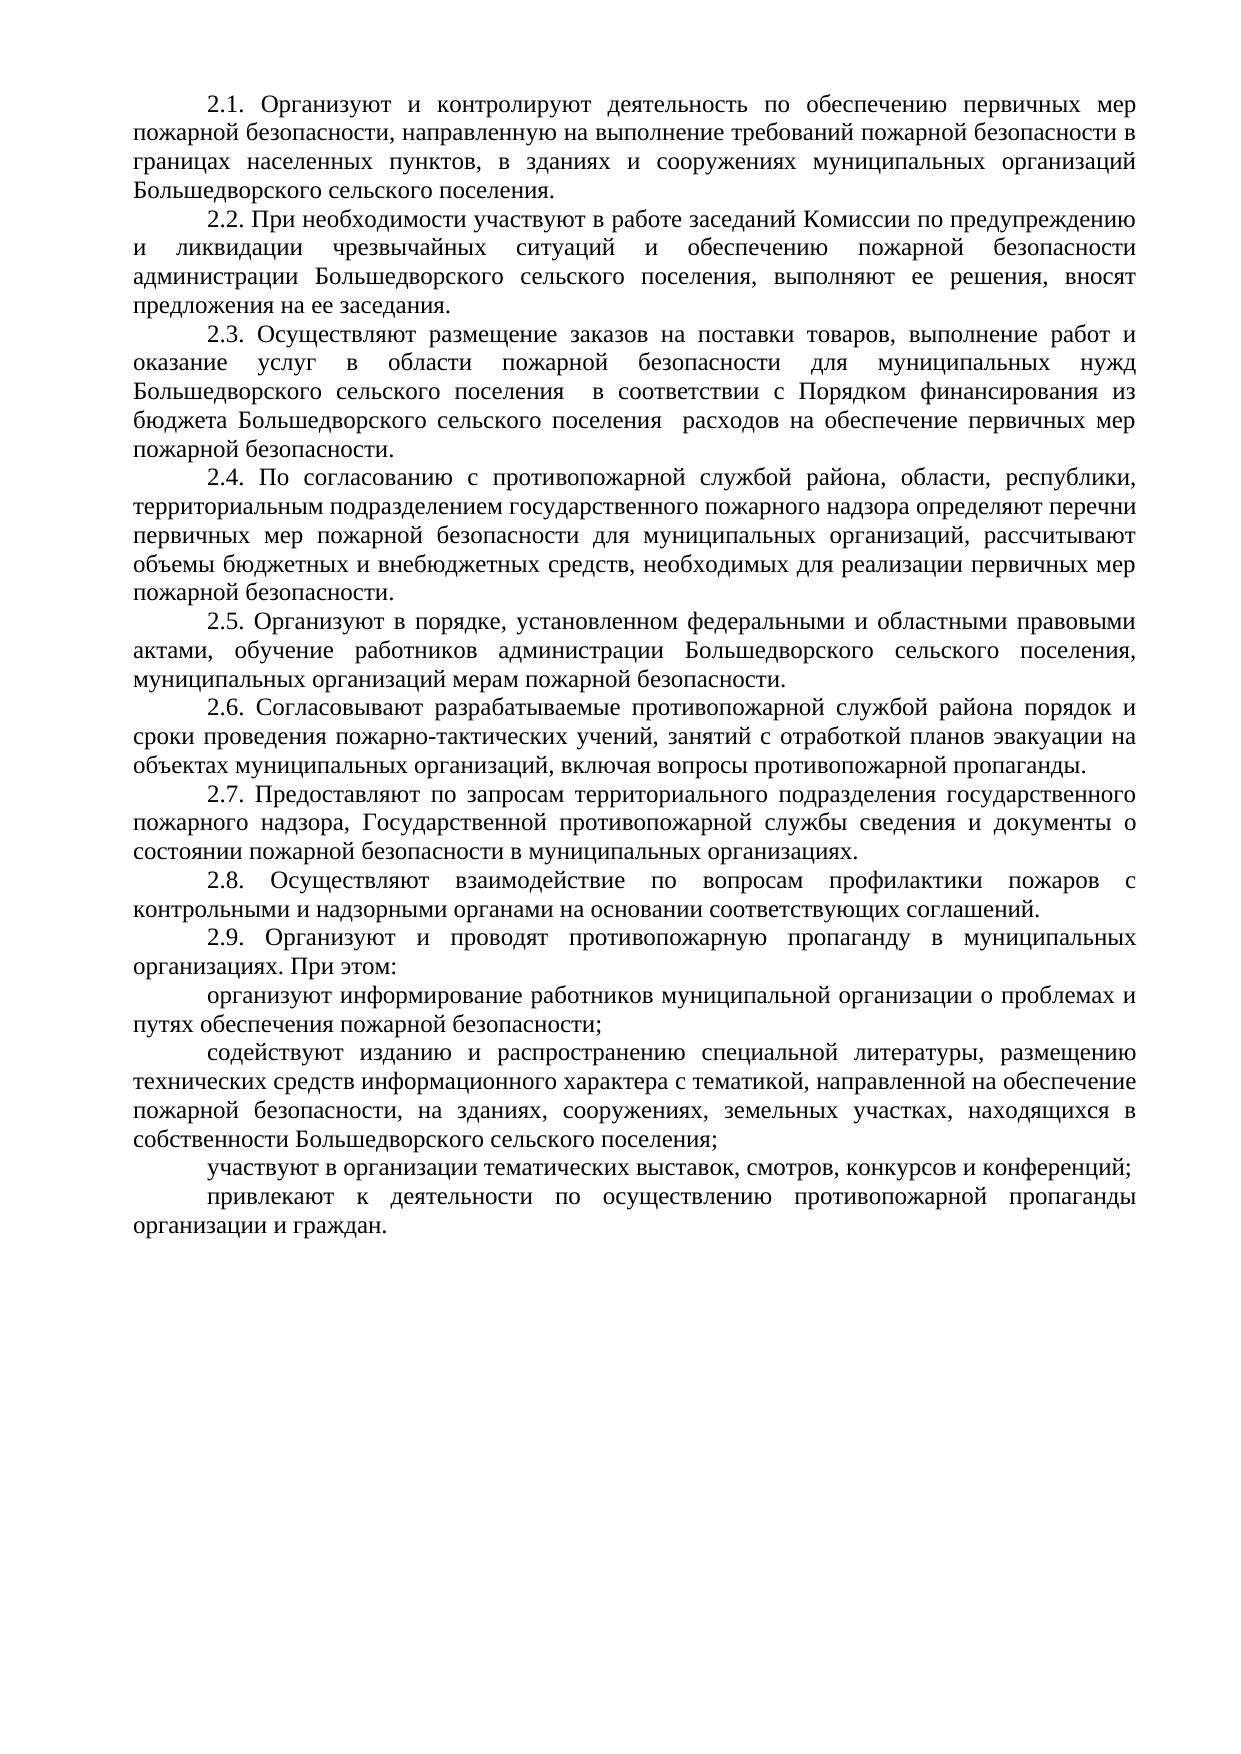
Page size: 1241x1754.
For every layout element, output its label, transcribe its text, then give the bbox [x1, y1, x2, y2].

text 2.4. По согласованию с противопожарной службой района, области, республики, территориальным подразделением государственного пожарного надзора определяют перечни первичных мер пожарной безопасности для муниципальных организаций, рассчитывают объемы бюджетных и внебюджетных средств, необходимых для реализации первичных мер пожарной безопасности. [133, 462, 1137, 606]
text участвуют в организации тематических выставок, смотров, конкурсов и конференций; [133, 1152, 1137, 1181]
text привлекают к деятельности по осуществлению противопожарной пропаганды организации и граждан. [133, 1181, 1137, 1239]
text 2.8. Осуществляют взаимодействие по вопросам профилактики пожаров с контрольными и надзорными органами на основании соответствующих соглашений. [133, 865, 1137, 922]
text 2.3. Осуществляют размещение заказов на поставки товаров, выполнение работ и оказание услуг в области пожарной безопасности для муниципальных нужд Большедворского сельского поселения в соответствии с Порядком финансирования из бюджета Большедворского сельского поселения расходов на обеспечение первичных мер пожарной безопасности. [133, 319, 1137, 462]
text 2.9. Организуют и проводят противопожарную пропаганду в муниципальных организациях. При этом: [133, 922, 1137, 980]
text 2.1. Организуют и контролируют деятельность по обеспечению первичных мер пожарной безопасности, направленную на выполнение требований пожарной безопасности в границах населенных пунктов, в зданиях и сооружениях муниципальных организаций Большедворского сельского поселения. [133, 89, 1137, 204]
text 2.2. При необходимости участвуют в работе заседаний Комиссии по предупреждению и ликвидации чрезвычайных ситуаций и обеспечению пожарной безопасности администрации Большедворского сельского поселения, выполняют ее решения, вносят предложения на ее заседания. [133, 204, 1137, 319]
text 2.5. Организуют в порядке, установленном федеральными и областными правовыми актами, обучение работников администрации Большедворского сельского поселения, муниципальных организаций мерам пожарной безопасности. [133, 606, 1137, 692]
text 2.6. Согласовывают разрабатываемые противопожарной службой района порядок и сроки проведения пожарно-тактических учений, занятий с отработкой планов эвакуации на объектах муниципальных организаций, включая вопросы противопожарной пропаганды. [133, 692, 1137, 779]
text содействуют изданию и распространению специальной литературы, размещению технических средств информационного характера с тематикой, направленной на обеспечение пожарной безопасности, на зданиях, сооружениях, земельных участках, находящихся в собственности Большедворского сельского поселения; [133, 1037, 1137, 1152]
text 2.7. Предоставляют по запросам территориального подразделения государственного пожарного надзора, Государственной противопожарной службы сведения и документы о состоянии пожарной безопасности в муниципальных организациях. [133, 779, 1137, 865]
text организуют информирование работников муниципальной организации о проблемах и путях обеспечения пожарной безопасности; [133, 980, 1137, 1037]
